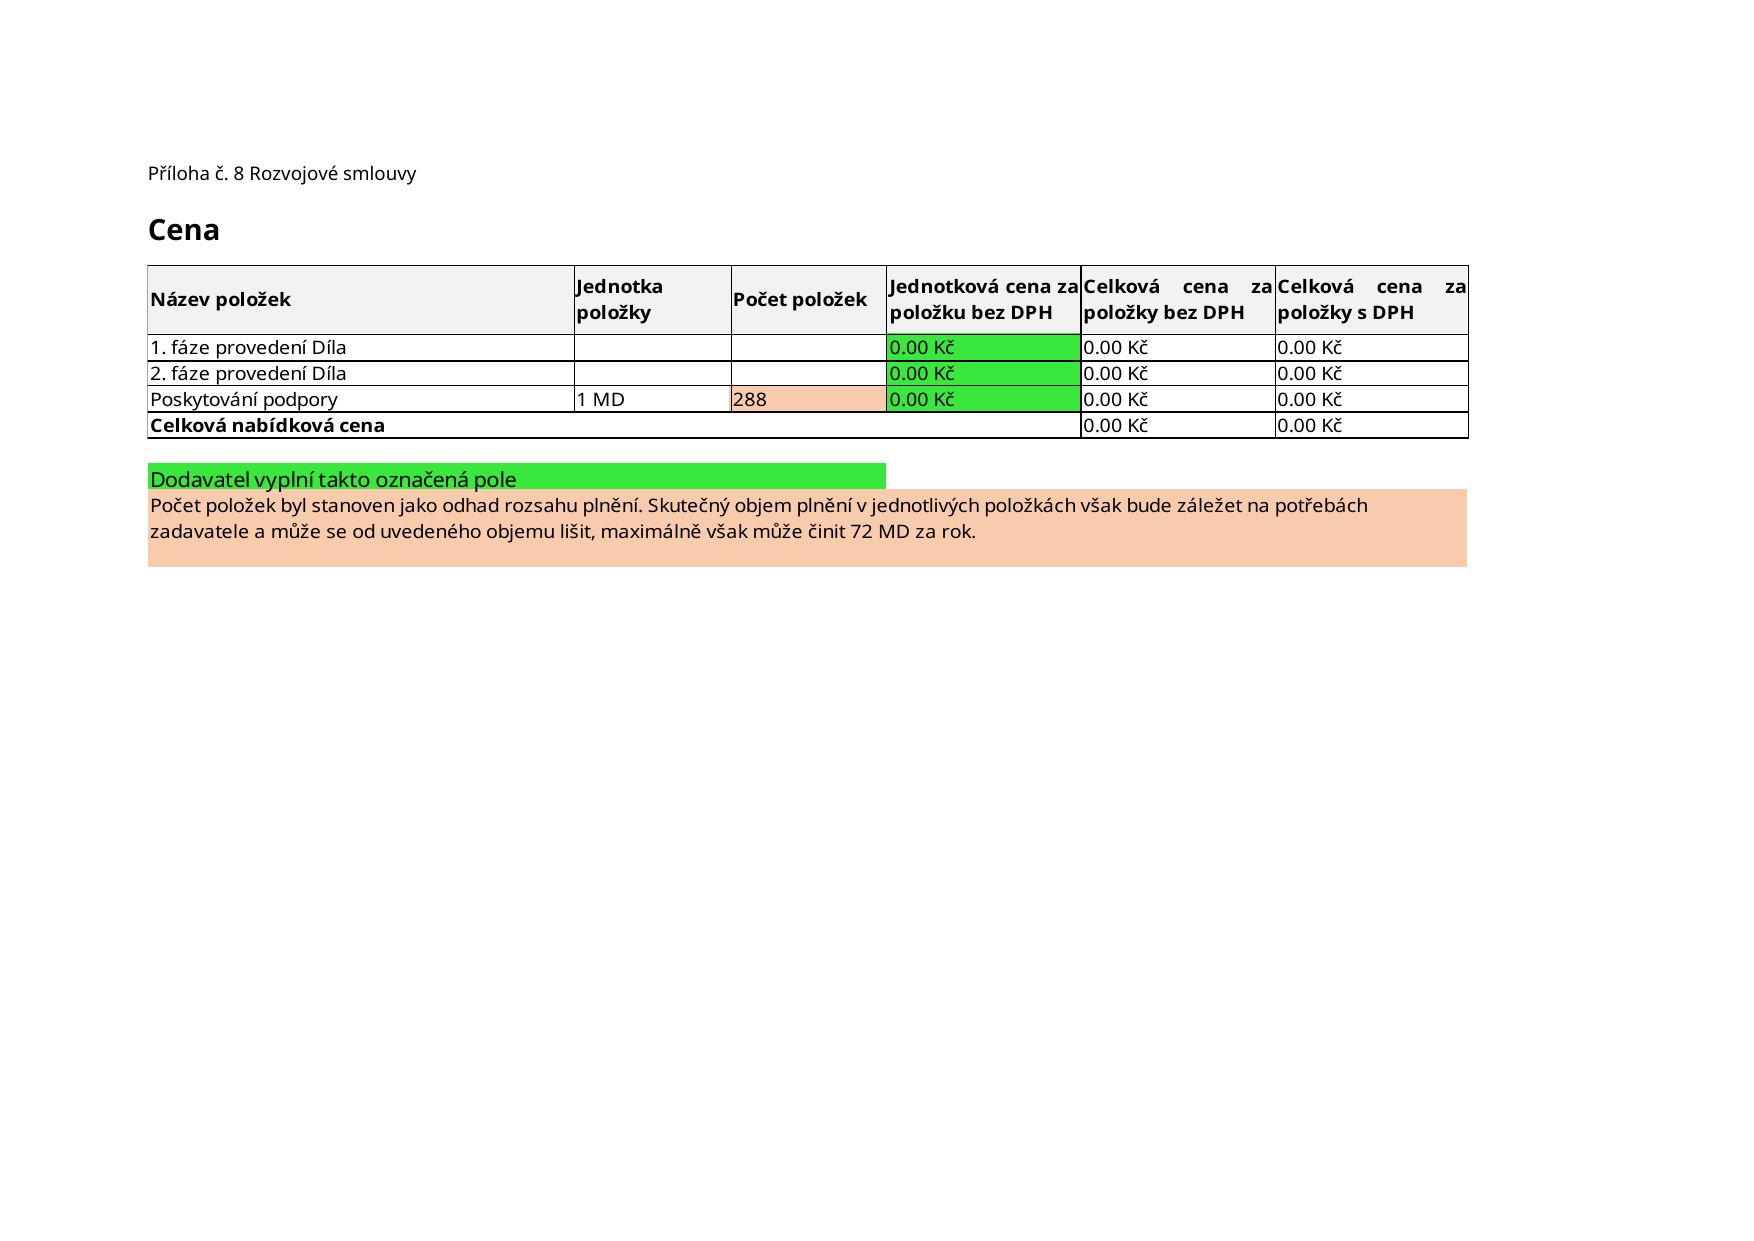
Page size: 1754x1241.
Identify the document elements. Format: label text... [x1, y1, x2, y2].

subtitle Cena [148, 209, 1606, 249]
text Příloha č. 8 Rozvojové smlouvy [148, 160, 1606, 186]
